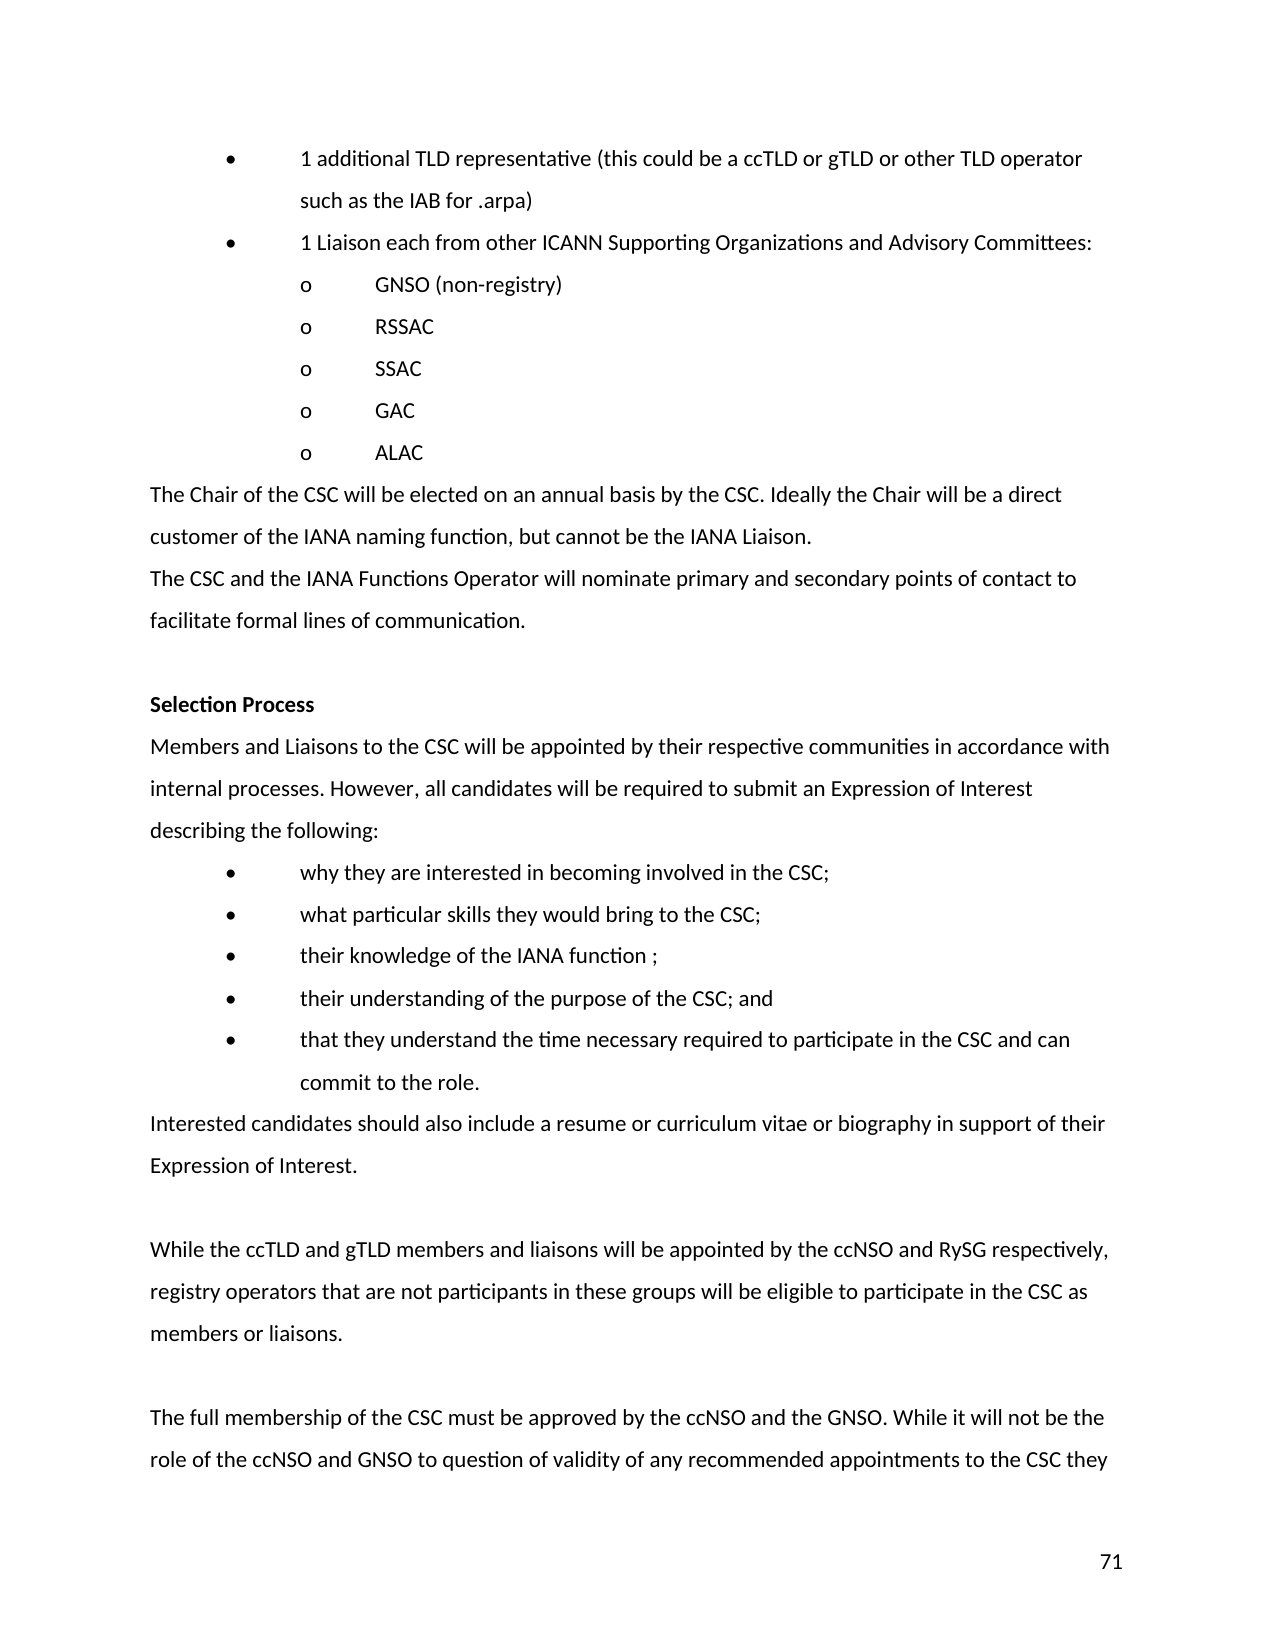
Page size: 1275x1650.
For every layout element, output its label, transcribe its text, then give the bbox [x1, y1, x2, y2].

text o GNSO (non-registry) [300, 270, 1123, 298]
text The CSC and the IANA Functions Operator will nominate primary and secondary points of contact to facilitate formal lines of communication. [150, 564, 1123, 634]
text o GAC [300, 396, 1123, 424]
text • 1 Liaison each from other ICANN Supporting Organizations and Advisory Committees: [225, 228, 1123, 256]
text o SSAC [300, 354, 1123, 382]
text • their knowledge of the IANA function ; [225, 942, 1123, 970]
text • that they understand the time necessary required to participate in the CSC and can commit to the role. [225, 1026, 1123, 1096]
text o RSSAC [300, 312, 1123, 340]
text • 1 additional TLD representative (this could be a ccTLD or gTLD or other TLD operator such as the IAB for .arpa) [225, 144, 1123, 214]
text • what particular skills they would bring to the CSC; [225, 900, 1123, 928]
text • their understanding of the purpose of the CSC; and [225, 984, 1123, 1012]
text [150, 1403, 1123, 1473]
text o ALAC [300, 438, 1123, 466]
text Interested candidates should also include a resume or curriculum vitae or biography in support of their Expression of Interest. [150, 1109, 1123, 1179]
text Members and Liaisons to the CSC will be appointed by their respective communities in accordance with internal processes. However, all candidates will be required to submit an Expression of Interest describing the following: [150, 732, 1123, 844]
text The Chair of the CSC will be elected on an annual basis by the CSC. Ideally the Chair will be a direct customer of the IANA naming function, but cannot be the IANA Liaison. [150, 480, 1123, 550]
text Selection Process [150, 690, 1123, 718]
text • why they are interested in becoming involved in the CSC; [225, 858, 1123, 886]
text While the ccTLD and gTLD members and liaisons will be appointed by the ccNSO and RySG respectively, registry operators that are not participants in these groups will be eligible to participate in the CSC as members or liaisons. [150, 1236, 1123, 1347]
